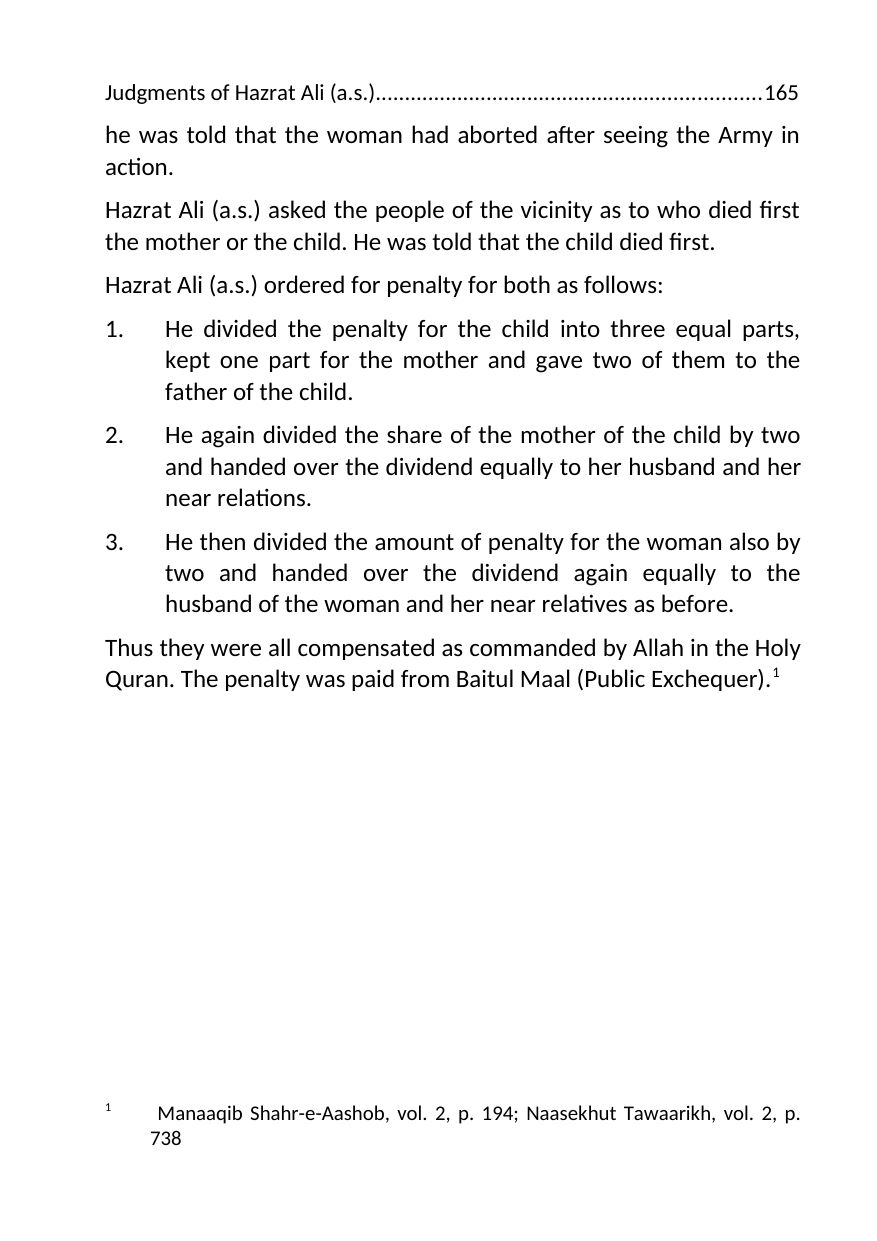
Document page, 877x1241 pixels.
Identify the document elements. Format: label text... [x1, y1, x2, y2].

text Hazrat Ali (a.s.) ordered for penalty for both as follows: [105, 269, 802, 300]
text Thus they were all compensated as commanded by Allah in the Holy Quran. The penalty was paid from Baitul Maal (Public Exchequer). [105, 631, 802, 694]
text 2. He again divided the share of the mother of the child by two and handed over the dividend equally to her husband and her near relations. [105, 419, 802, 512]
text 3. He then divided the amount of penalty for the woman also by two and handed over the dividend again equally to the husband of the woman and her near relatives as before. [105, 525, 802, 619]
text 1. He divided the penalty for the child into three equal parts, kept one part for the mother and gave two of them to the father of the child. [105, 312, 802, 406]
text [105, 119, 802, 181]
text Hazrat Ali (a.s.) asked the people of the vicinity as to who died first the mother or the child. He was told that the child died first. [105, 194, 802, 256]
